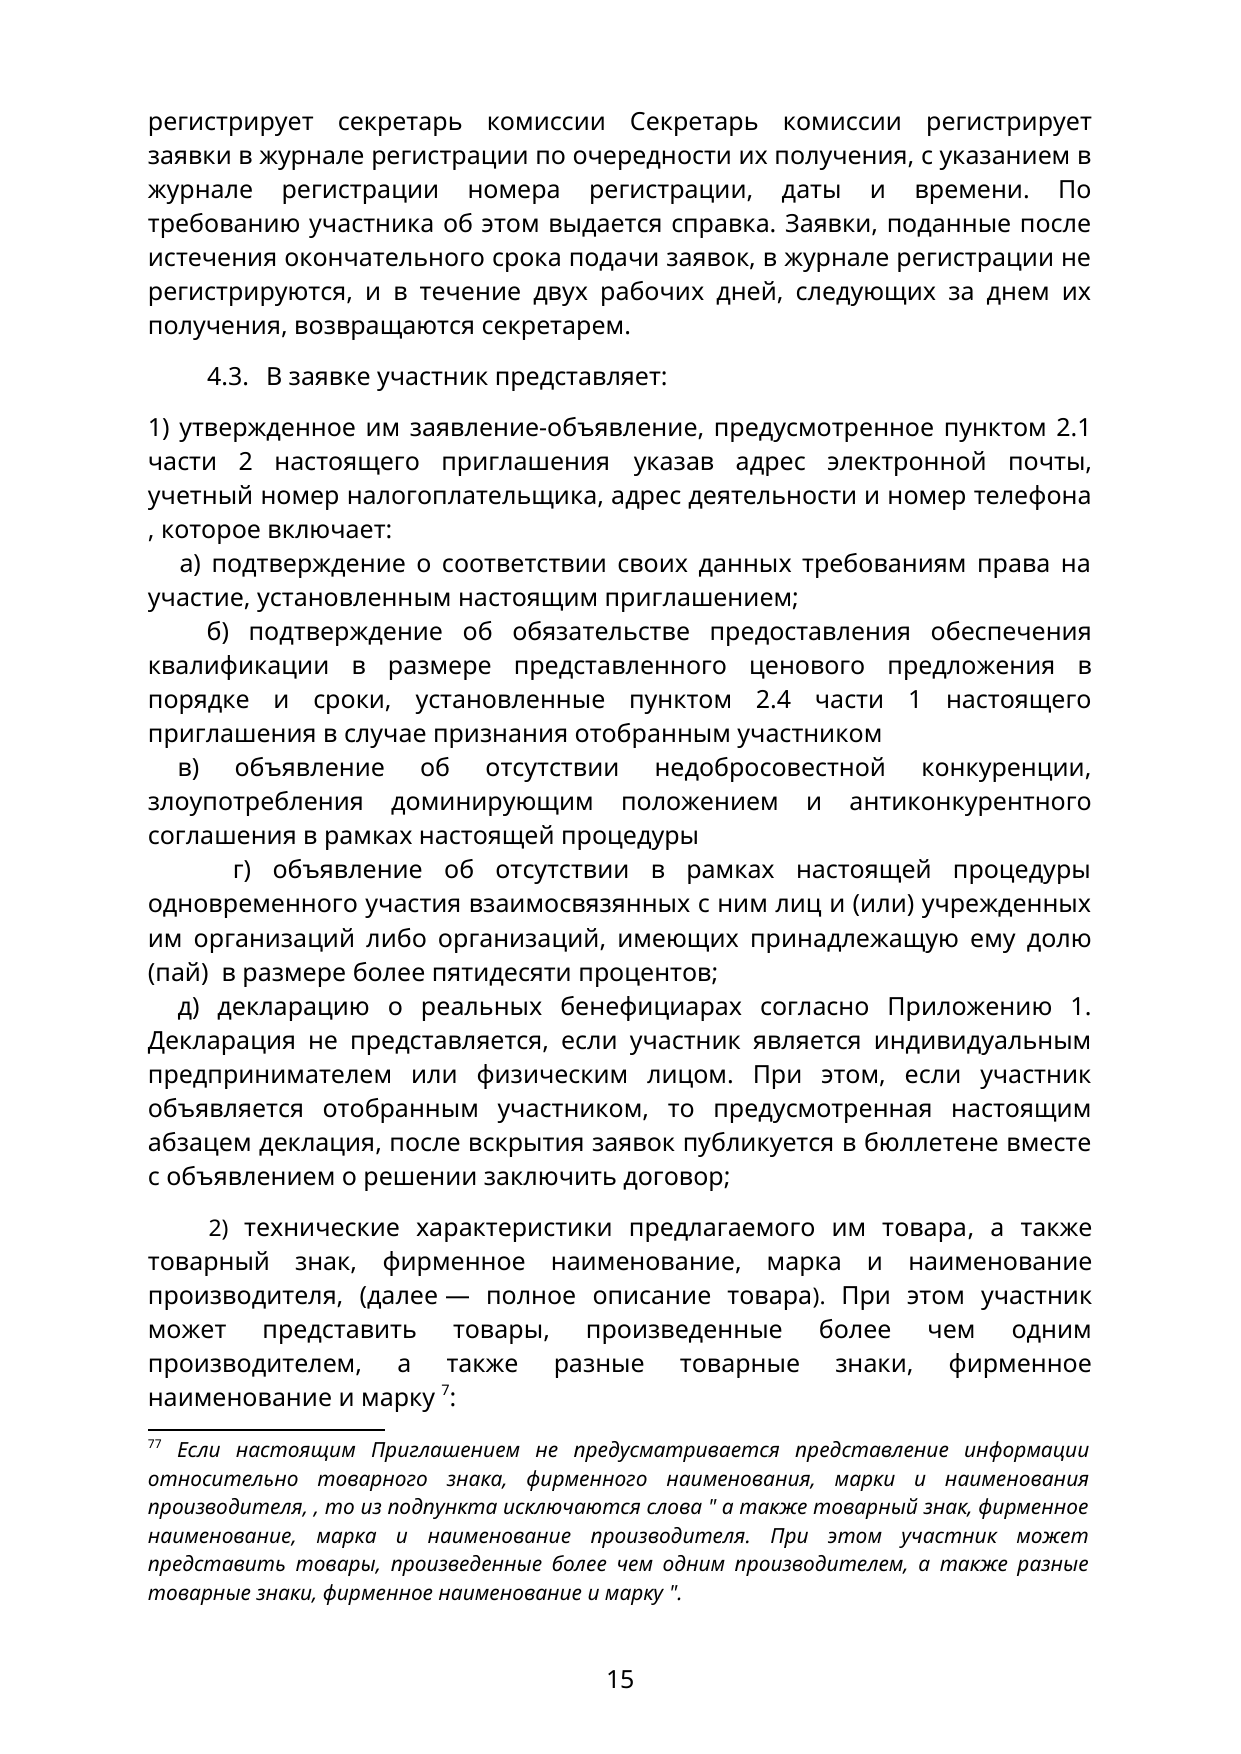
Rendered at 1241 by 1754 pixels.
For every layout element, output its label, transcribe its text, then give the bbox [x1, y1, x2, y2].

text 1) утвержденное им заявление-объявление, предусмотренное пунктом 2.1 части 2 настоящего приглашения указав адрес электронной почты, учетный номер налогоплательщика, адрес деятельности и номер телефона , которое включает: [148, 409, 1092, 546]
text в) объявление об отсутствии недобросовестной конкуренции, злоупотребления доминирующим положением и антиконкурентного соглашения в рамках настоящей процедуры [148, 750, 1092, 852]
text б) подтверждение об обязательстве предоставления обеспечения квалификации в размере представленного ценового предложения в порядке и сроки, установленные пунктом 2.4 части 1 настоящего приглашения в случае признания отобранным участником [148, 614, 1092, 750]
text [148, 103, 1092, 342]
text 4.3. В заявке участник представляет: [148, 358, 1092, 393]
text г) объявление об отсутствии в рамках настоящей процедуры одновременного участия взаимосвязянных с ним лиц и (или) учрежденных им организаций либо организаций, имеющих принадлежащую ему долю (пай) в размере более пятидесяти процентов; [148, 852, 1092, 988]
text 2) технические характеристики предлагаемого им товара, а также товарный знак, фирменное наименование, марка и наименование производителя, (далее — полное описание товара). При этом участник может представить товары, произведенные более чем одним производителем, а также разные товарные знаки, фирменное наименование и марку 7: [148, 1209, 1092, 1414]
text а) подтверждение о соответствии своих данных требованиям права на участие, установленным настоящим приглашением; [148, 546, 1092, 614]
text д) декларацию о реальных бенефициарах согласно Приложению 1. Декларация не представляется, если участник является индивидуальным предпринимателем или физическим лицом. При этом, если участник объявляется отобранным участником, то предусмотренная настоящим абзацем деклация, после вскрытия заявок публикуется в бюллетене вместе с объявлением о решении заключить договор; [148, 988, 1092, 1193]
